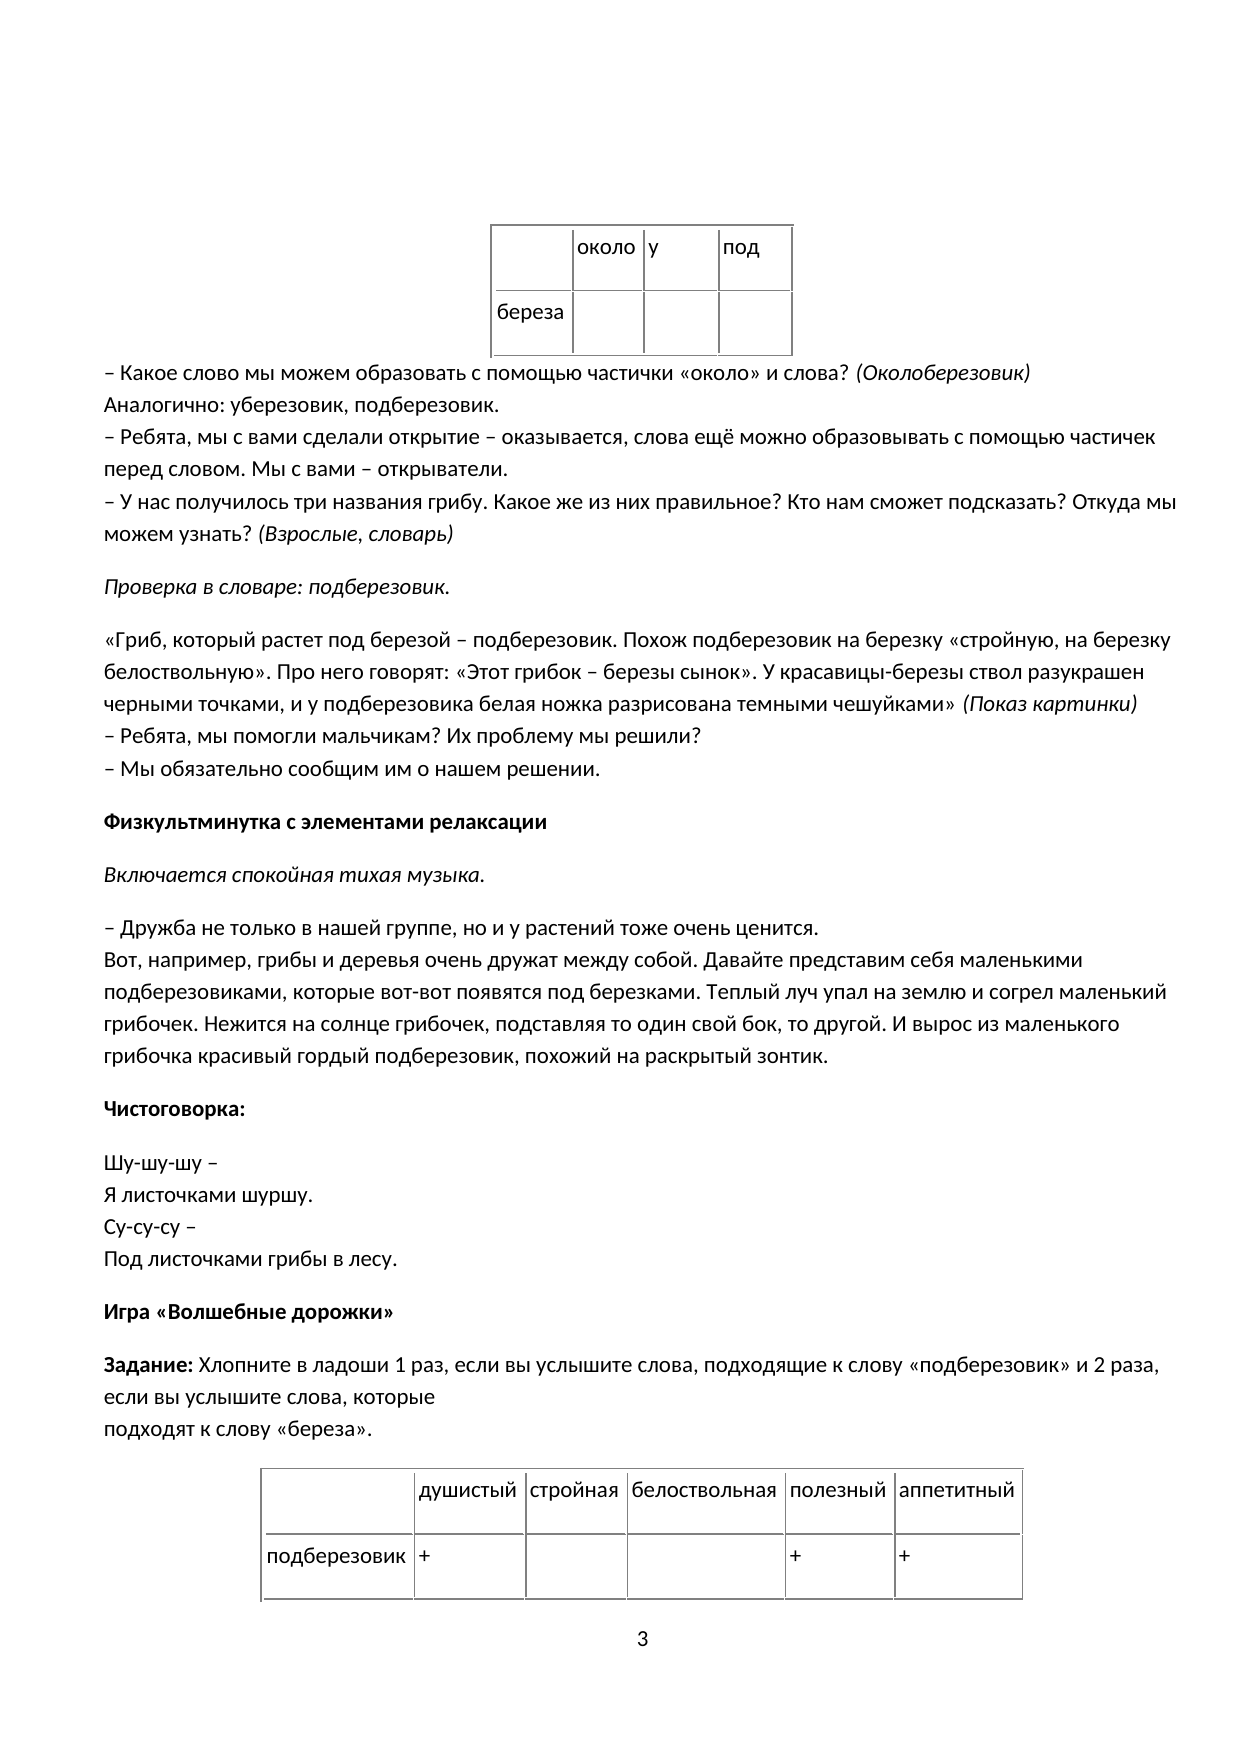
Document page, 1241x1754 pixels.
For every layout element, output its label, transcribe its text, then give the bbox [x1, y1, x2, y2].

table_header под [718, 228, 791, 289]
table_cell [718, 290, 792, 355]
table_cell [525, 1536, 627, 1598]
text – Дружба не только в нашей группе, но и у растений тоже очень ценится. Вот, например, грибы и деревья очень дружат между собой. Давайте представим себя маленькими подберезовиками, которые вот-вот появятся под березками. Теплый луч упал на землю и согрел маленький грибочек. Нежится на солнце грибочек, подставляя то один свой бок, то другой. И вырос из маленького грибочка красивый гордый подберезовик, похожий на раскрытый зонтик. [103, 913, 1181, 1069]
table_header [494, 228, 572, 289]
table_cell [572, 293, 643, 355]
table_cell береза [494, 290, 572, 355]
table_header [264, 1471, 414, 1533]
table_cell + [894, 1533, 1023, 1598]
text Проверка в словаре: подберезовик. [103, 572, 1181, 600]
text Игра «Волшебные дорожки» [103, 1297, 1181, 1325]
text Физкультминутка с элементами релаксации [103, 807, 1181, 835]
table_header белоствольная [627, 1471, 785, 1533]
table_header около [572, 228, 643, 289]
text «Гриб, который растет под березой – подберезовик. Похож подберезовик на березку «стройную, на березку белоствольную». Про него говорят: «Этот грибок – березы сынок». У красавицы-березы ствол разукрашен черными точками, и у подберезовика белая ножка разрисована темными чешуйками» (Показ картинки) – Ребята, мы помогли мальчикам? Их проблему мы решили? – Мы обязательно сообщим им о нашем решении. [103, 625, 1181, 782]
table_header аппетитный [894, 1471, 1022, 1533]
text Задание: Хлопните в ладоши 1 раз, если вы услышите слова, подходящие к слову «подберезовик» и 2 раза, если вы услышите слова, которые подходят к слову «береза». [103, 1350, 1181, 1443]
table_cell + [414, 1533, 525, 1598]
text Чистоговорка: [103, 1094, 1181, 1123]
table_cell [627, 1536, 785, 1598]
text – Какое слово мы можем образовать с помощью частички «около» и слова? (Околоберезовик) Аналогично: уберезовик, подберезовик. – Ребята, мы с вами сделали открытие – оказывается, слова ещё можно образовывать с помощью частичек перед словом. Мы с вами – открыватели. – У нас получилось три названия грибу. Какое же из них правильное? Кто нам сможет подсказать? Откуда мы можем узнать? (Взрослые, словарь) [103, 358, 1181, 547]
table_header у [643, 226, 718, 289]
text Включается спокойная тихая музыка. [103, 860, 1181, 888]
table_cell [643, 293, 718, 355]
table_cell подберезовик [262, 1533, 414, 1598]
table_header стройная [525, 1471, 627, 1533]
table_cell + [785, 1533, 894, 1598]
text Шу-шу-шу – Я листочками шуршу. Су-су-су – Под листочками грибы в лесу. [103, 1148, 1181, 1272]
table_header душистый [414, 1469, 525, 1533]
table_header полезный [785, 1469, 894, 1533]
